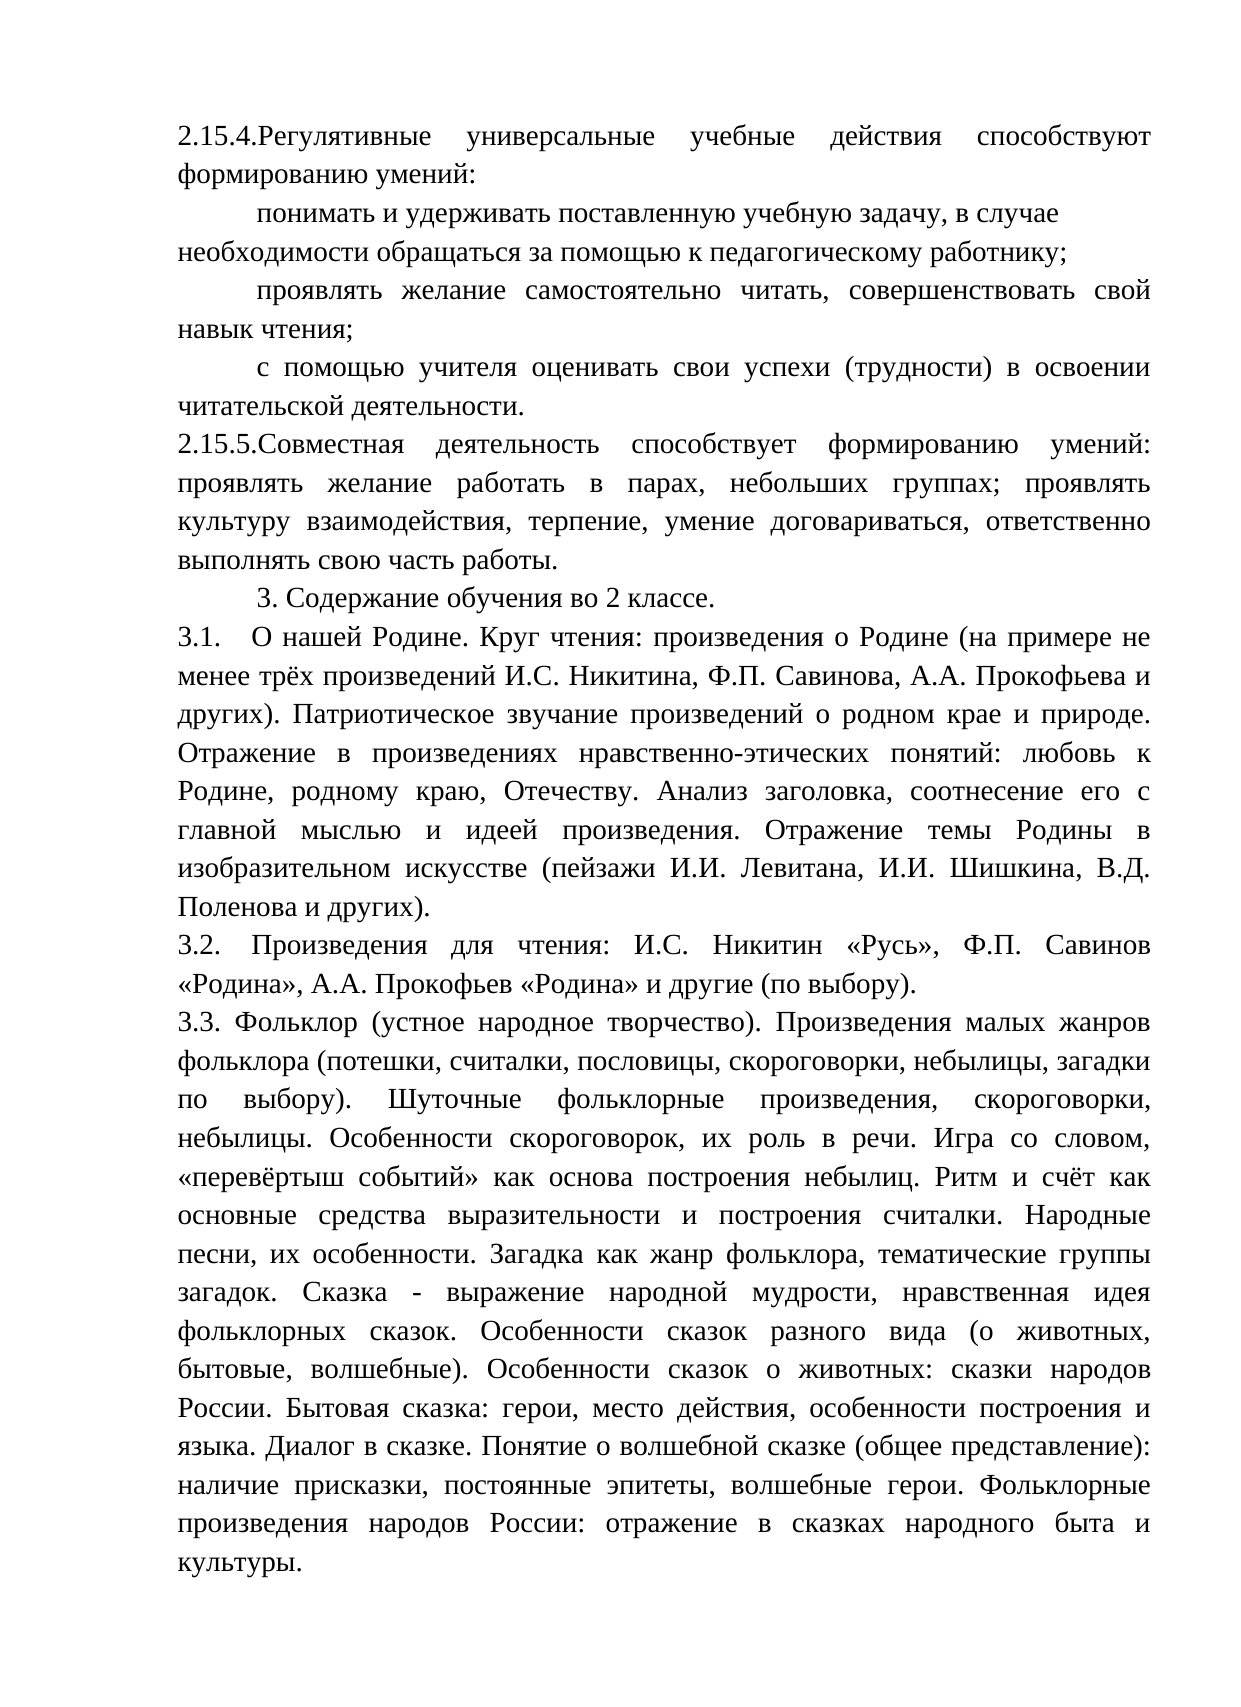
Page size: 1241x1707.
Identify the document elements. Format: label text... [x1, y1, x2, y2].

text 3.3. Фольклор (устное народное творчество). Произведения малых жанров фольклора (потешки, считалки, пословицы, скороговорки, небылицы, загадки по выбору). Шуточные фольклорные произведения, скороговорки, небылицы. Особенности скороговорок, их роль в речи. Игра со словом, «перевёртыш событий» как основа построения небылиц. Ритм и счёт как основные средства выразительности и построения считалки. Народные песни, их особенности. Загадка как жанр фольклора, тематические группы загадок. Сказка - выражение народной мудрости, нравственная идея фольклорных сказок. Особенности сказок разного вида (о животных, бытовые, волшебные). Особенности сказок о животных: сказки народов России. Бытовая сказка: герои, место действия, особенности построения и языка. Диалог в сказке. Понятие о волшебной сказке (общее представление): наличие присказки, постоянные эпитеты, волшебные герои. Фольклорные произведения народов России: отражение в сказках народного быта и культуры. [177, 1004, 1152, 1578]
list О нашей Родине. Круг чтения: произведения о Родине (на примере не менее трёх произведений И.С. Никитина, Ф.П. Савинова, А.А. Прокофьева и других). Патриотическое звучание произведений о родном крае и природе. Отражение в произведениях нравственно-этических понятий: любовь к Родине, родному краю, Отечеству. Анализ заголовка, соотнесение его с главной мыслью и идеей произведения. Отражение темы Родины в изобразительном искусстве (пейзажи И.И. Левитана, И.И. Шишкина, В.Д. Поленова и других). [177, 619, 1152, 922]
text с помощью учителя оценивать свои успехи (трудности) в освоении читательской деятельности. [177, 349, 1152, 421]
text 2.15.4.Регулятивные универсальные учебные действия способствуют формированию умений: [177, 118, 1152, 190]
text понимать и удерживать поставленную учебную задачу, в случае [177, 195, 1152, 229]
text 2.15.5.Совместная деятельность способствует формированию умений: проявлять желание работать в парах, небольших группах; проявлять культуру взаимодействия, терпение, умение договариваться, ответственно выполнять свою часть работы. [177, 426, 1152, 576]
text необходимости обращаться за помощью к педагогическому работнику; [177, 234, 1152, 267]
text проявлять желание самостоятельно читать, совершенствовать свой навык чтения; [177, 272, 1152, 344]
list Произведения для чтения: И.С. Никитин «Русь», Ф.П. Савинов «Родина», А.А. Прокофьев «Родина» и другие (по выбору). [177, 927, 1152, 999]
text 3. Содержание обучения во 2 классе. [177, 581, 1152, 614]
